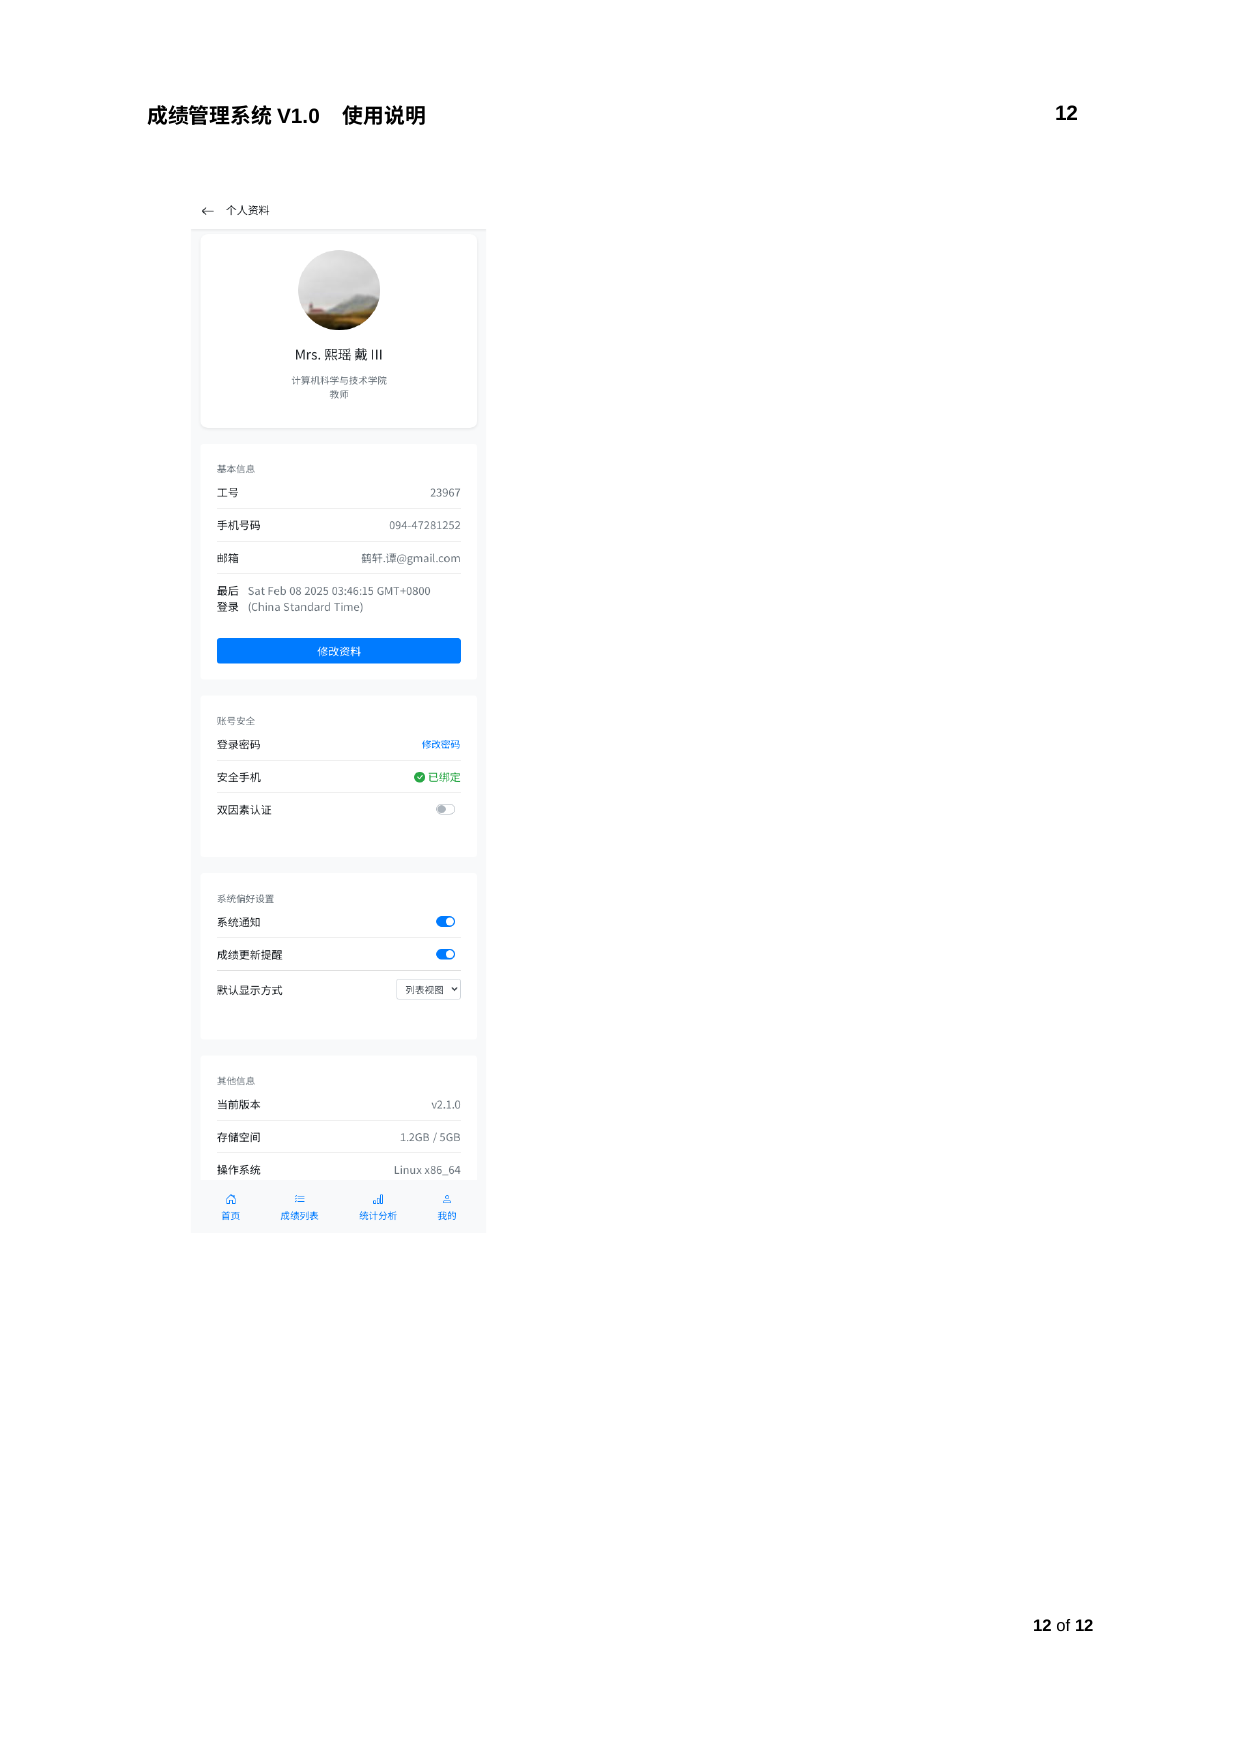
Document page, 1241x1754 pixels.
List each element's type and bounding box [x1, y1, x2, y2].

picture [190, 191, 487, 1233]
